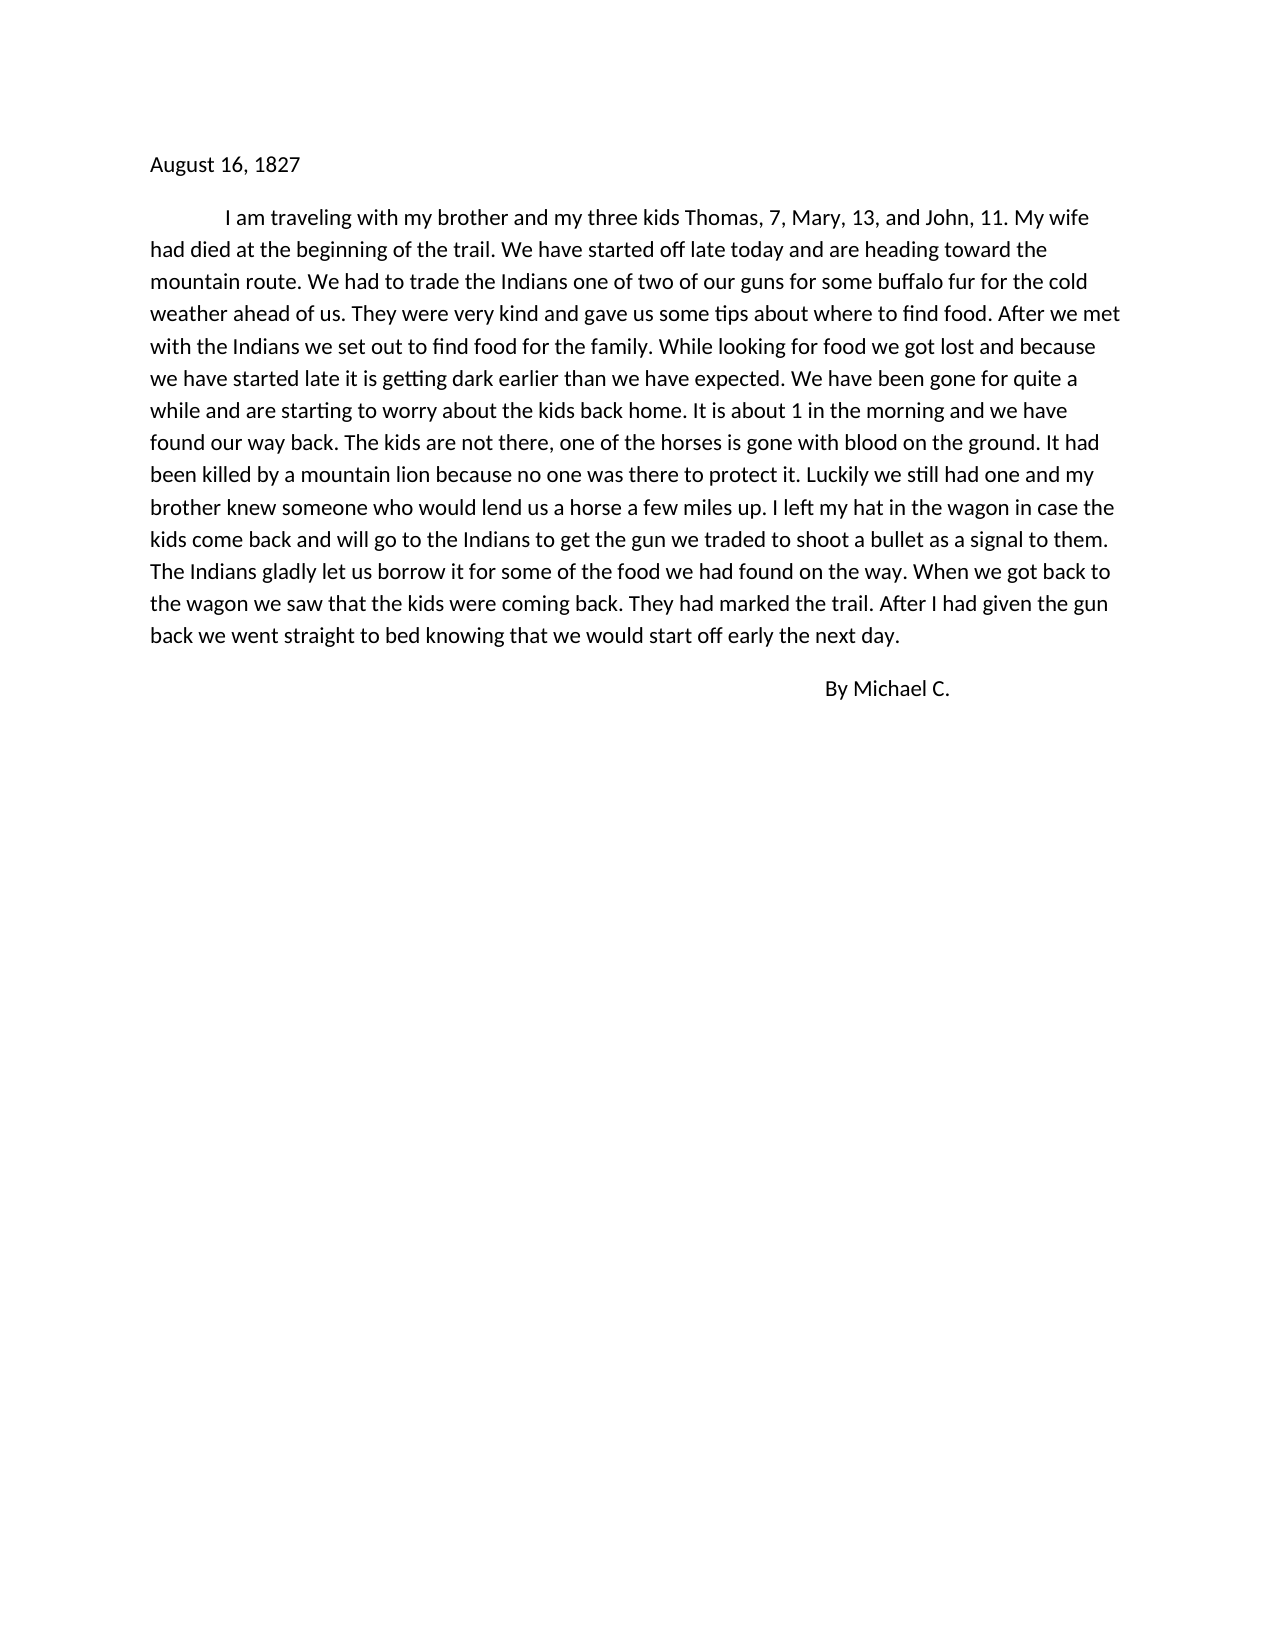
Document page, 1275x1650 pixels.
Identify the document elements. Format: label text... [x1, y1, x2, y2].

text August 16, 1827 [150, 150, 1125, 178]
text I am traveling with my brother and my three kids Thomas, 7, Mary, 13, and John, 11. My wife had died at the beginning of the trail. We have started off late today and are heading toward the mountain route. We had to trade the Indians one of two of our guns for some buffalo fur for the cold weather ahead of us. They were very kind and gave us some tips about where to find food. After we met with the Indians we set out to find food for the family. While looking for food we got lost and because we have started late it is getting dark earlier than we have expected. We have been gone for quite a while and are starting to worry about the kids back home. It is about 1 in the morning and we have found our way back. The kids are not there, one of the horses is gone with blood on the ground. It had been killed by a mountain lion because no one was there to protect it. Luckily we still had one and my brother knew someone who would lend us a horse a few miles up. I left my hat in the wagon in case the kids come back and will go to the Indians to get the gun we traded to shoot a bullet as a signal to them. The Indians gladly let us borrow it for some of the food we had found on the way. When we got back to the wagon we saw that the kids were coming back. They had marked the trail. After I had given the gun back we went straight to bed knowing that we would start off early the next day. [150, 203, 1125, 649]
text By Michael C. [150, 674, 1125, 702]
